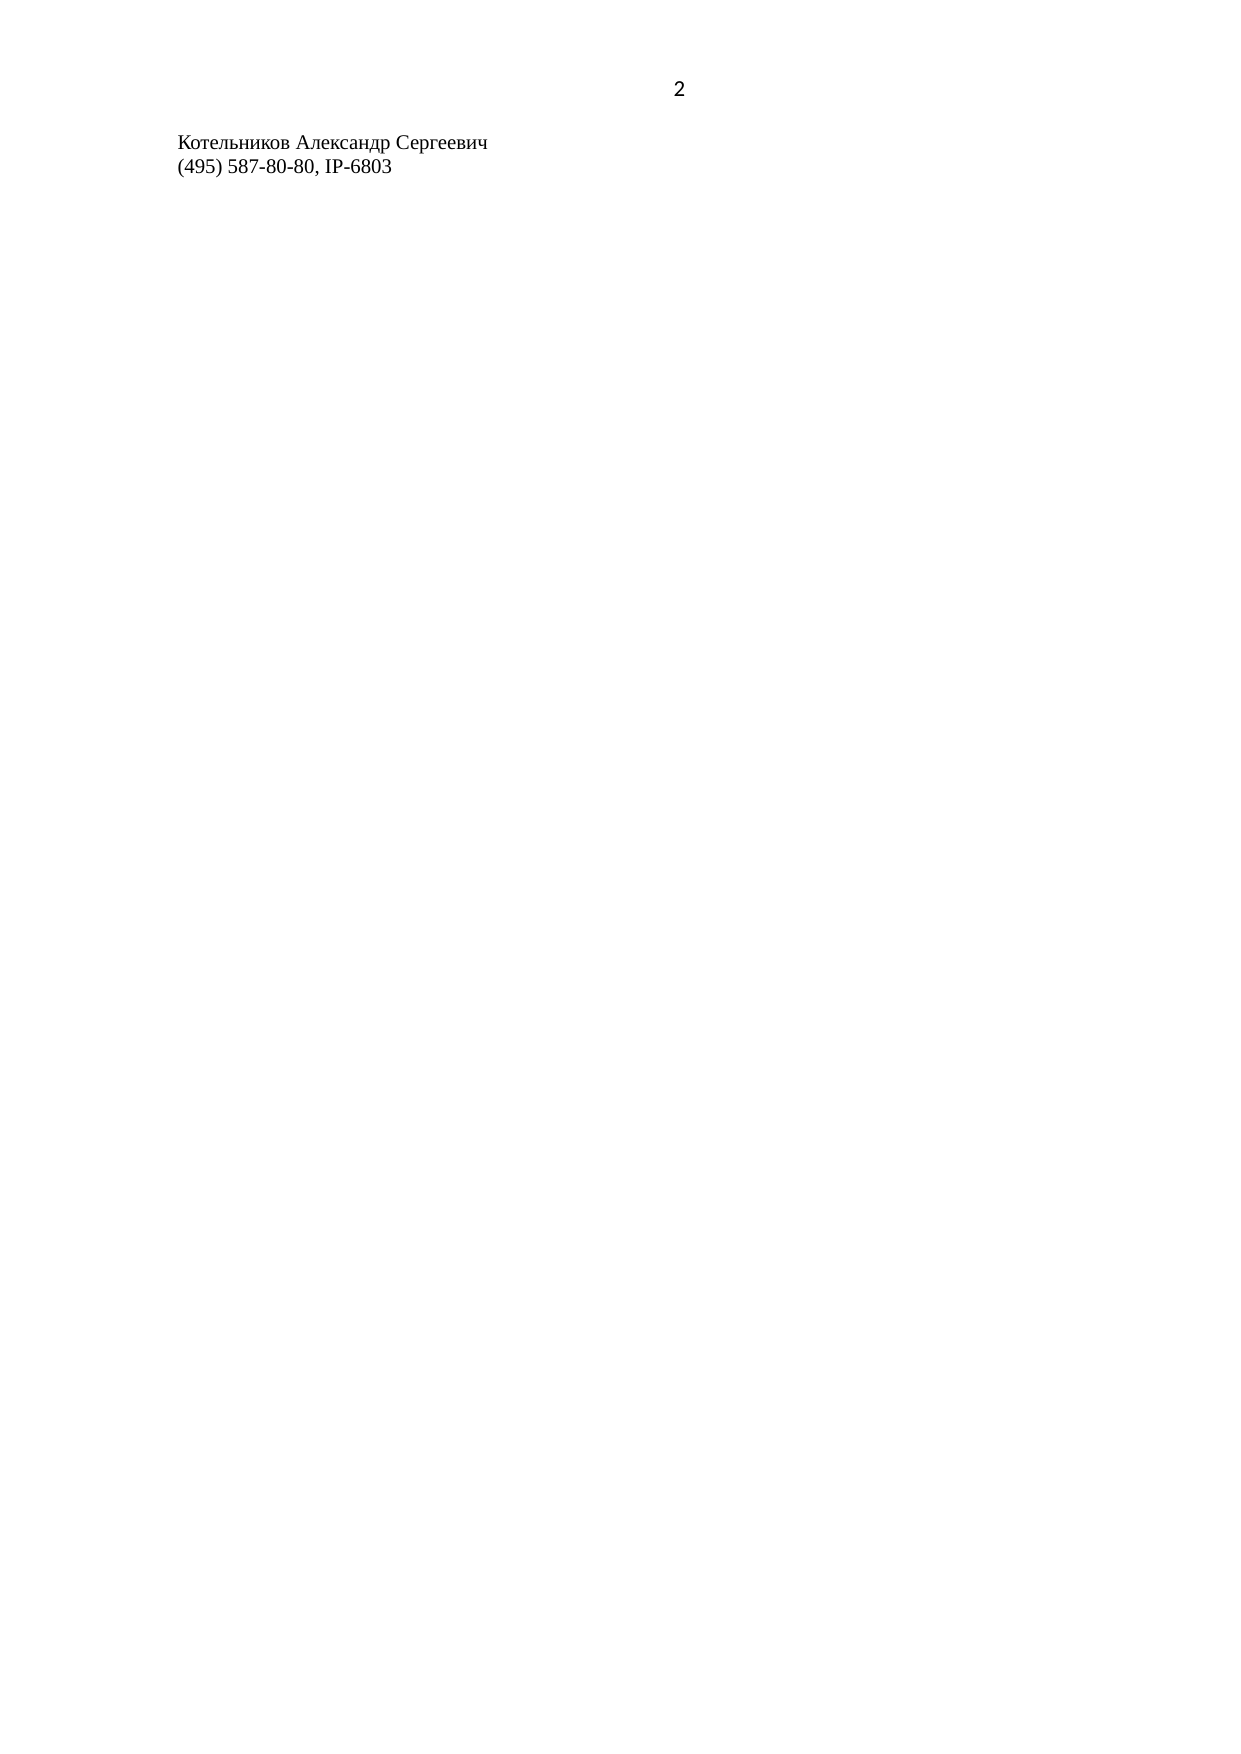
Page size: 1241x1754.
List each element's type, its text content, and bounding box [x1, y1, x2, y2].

text (495) 587-80-80, IP-6803 [177, 154, 1193, 178]
text Котельников Александр Сергеевич [177, 130, 1193, 154]
